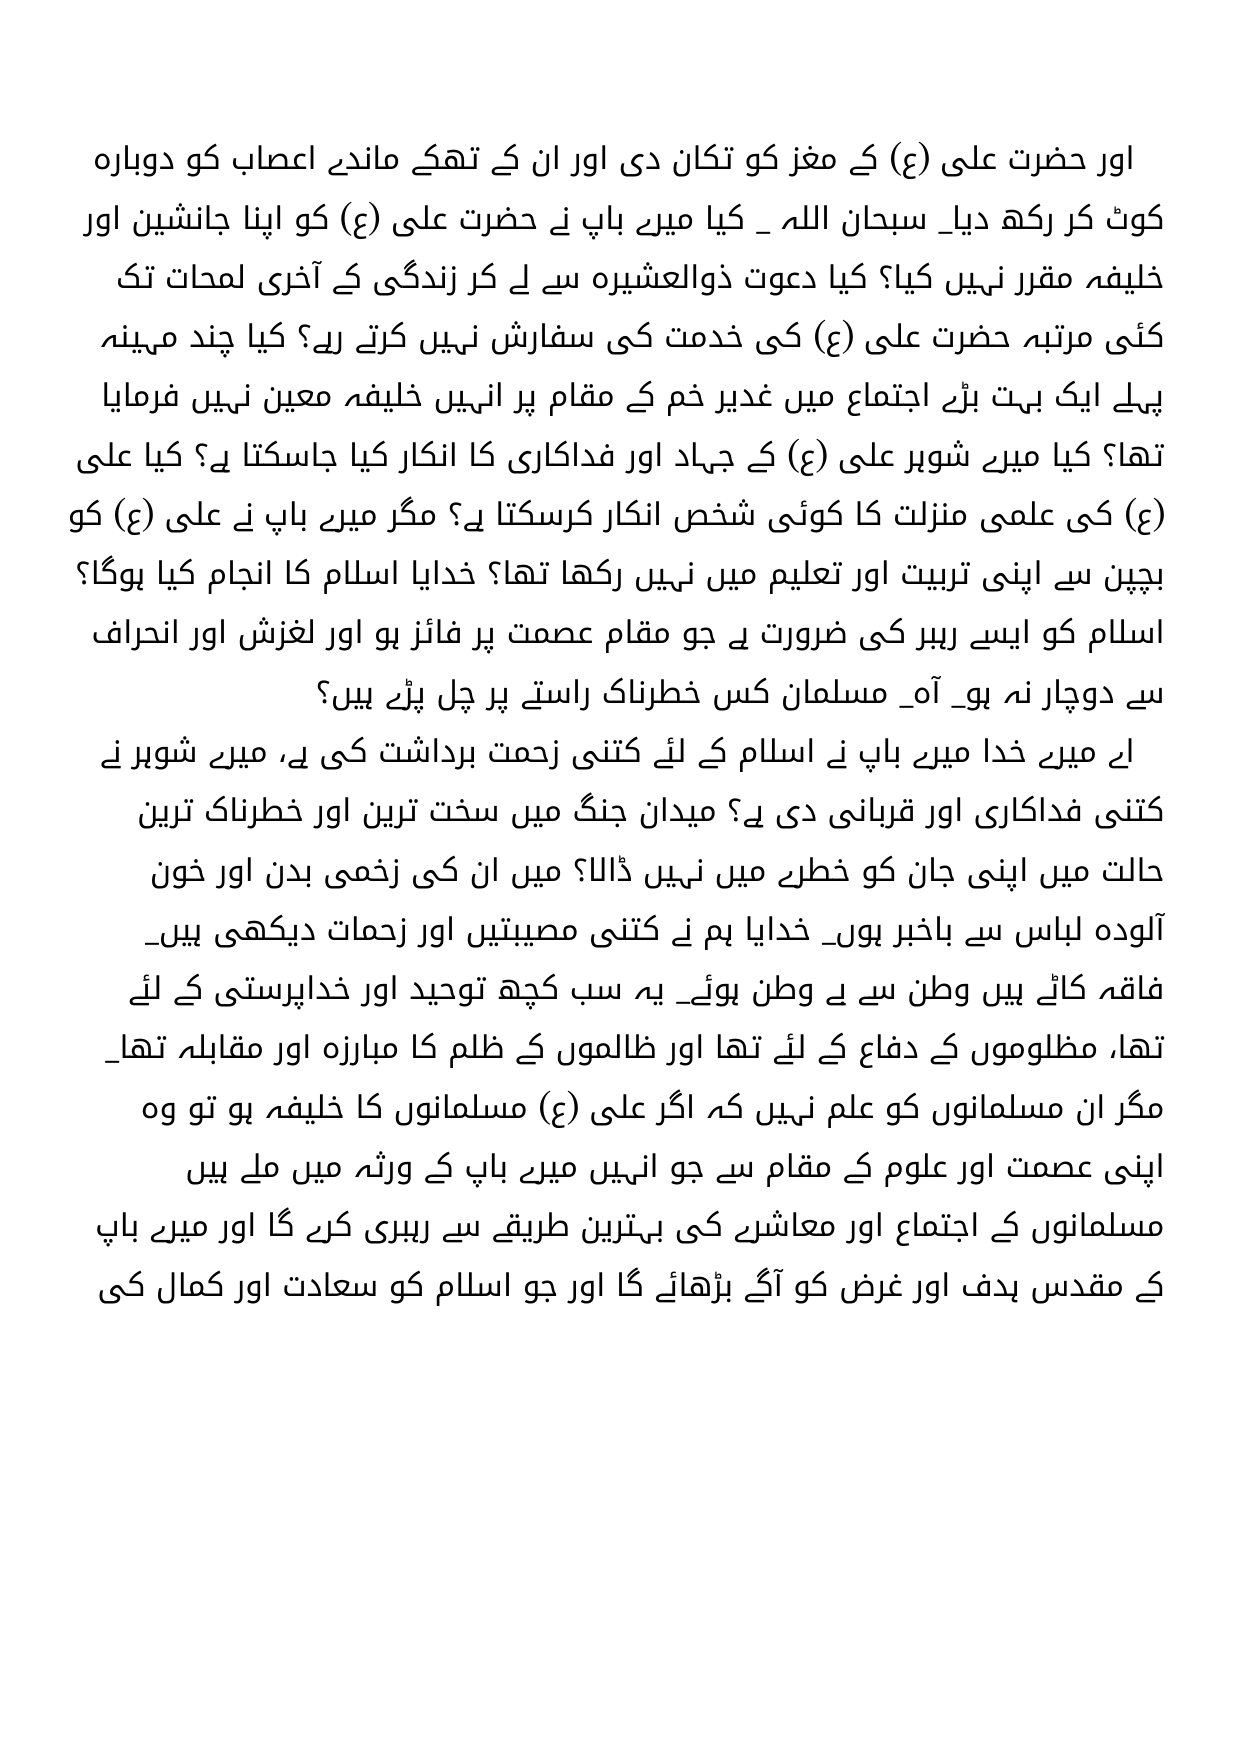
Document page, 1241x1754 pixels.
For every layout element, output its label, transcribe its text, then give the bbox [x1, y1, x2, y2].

text اے میرے خدا میرے باپ نے اسلام کے لئے کتنی زحمت برداشت کی ہے، میرے شوہر نے کتنی فداکاری اور قربانی دی ہے؟ میدان جنگ میں سخت ترین اور خطرناک ترین حالت میں اپنی جان کو خطرے میں نہیں ڈالا؟ میں ان کی زخمی بدن اور خون آلودہ لباس سے باخبر ہوں_ خدایا ہم نے کتنی مصیبتیں اور زحمات دیکھی ہیں_ فاقہ کاٹے ہیں وطن سے بے وطن ہوئے_ یہ سب کچھ توحید اور خداپرستی کے لئے تھا، مظلوموں کے دفاع کے لئے تھا اور ظالموں کے ظلم کا مبارزہ اور مقابلہ تھا_ مگر ان مسلمانوں کو علم نہیں کہ اگر علی (ع) مسلمانوں کا خلیفہ ہو تو وہ اپنی عصمت اور علوم کے مقام سے جو انہیں میرے باپ کے ورثہ میں ملے ہیں مسلمانوں کے اجتماع اور معاشرے کی بہترین طریقے سے رہبری کرے گا اور میرے باپ کے مقدس ہدف اور غرض کو آگے بڑھائے گا اور جو اسلام کو سعادت اور کمال کی [75, 722, 1165, 1315]
text اور حضرت علی (ع) کے مغز کو تکان دی اور ان کے تھکے ماندے اعصاب کو دوبارہ کوٹ کر رکھ دیا_ سبحان اللہ _ کیا میرے باپ نے حضرت علی (ع) کو اپنا جانشین اور خلیفہ مقرر نہیں کیا؟ کیا دعوت ذوالعشیرہ سے لے کر زندگی کے آخری لمحات تک کئی مرتبہ حضرت علی (ع) کی خدمت کی سفارش نہیں کرتے رہے؟ کیا چند مہینہ پہلے ایک بہت بڑے اجتماع میں غدیر خم کے مقام پر انہیں خلیفہ معین نہیں فرمایا تھا؟ کیا میرے شوہر علی (ع) کے جہاد اور فداکاری کا انکار کیا جاسکتا ہے؟ کیا علی (ع) کی علمی منزلت کا کوئی شخص انکار کرسکتا ہے؟ مگر میرے باپ نے علی (ع) کو بچپن سے اپنی تربیت اور تعلیم میں نہیں رکھا تھا؟ خدایا اسلام کا انجام کیا ہوگا؟ اسلام کو ایسے رہبر کی ضرورت ہے جو مقام عصمت پر فائز ہو اور لغزش اور انحراف سے دوچار نہ ہو_ آہ_ مسلمان کس خطرناک راستے پر چل پڑے ہیں؟ [75, 130, 1165, 722]
